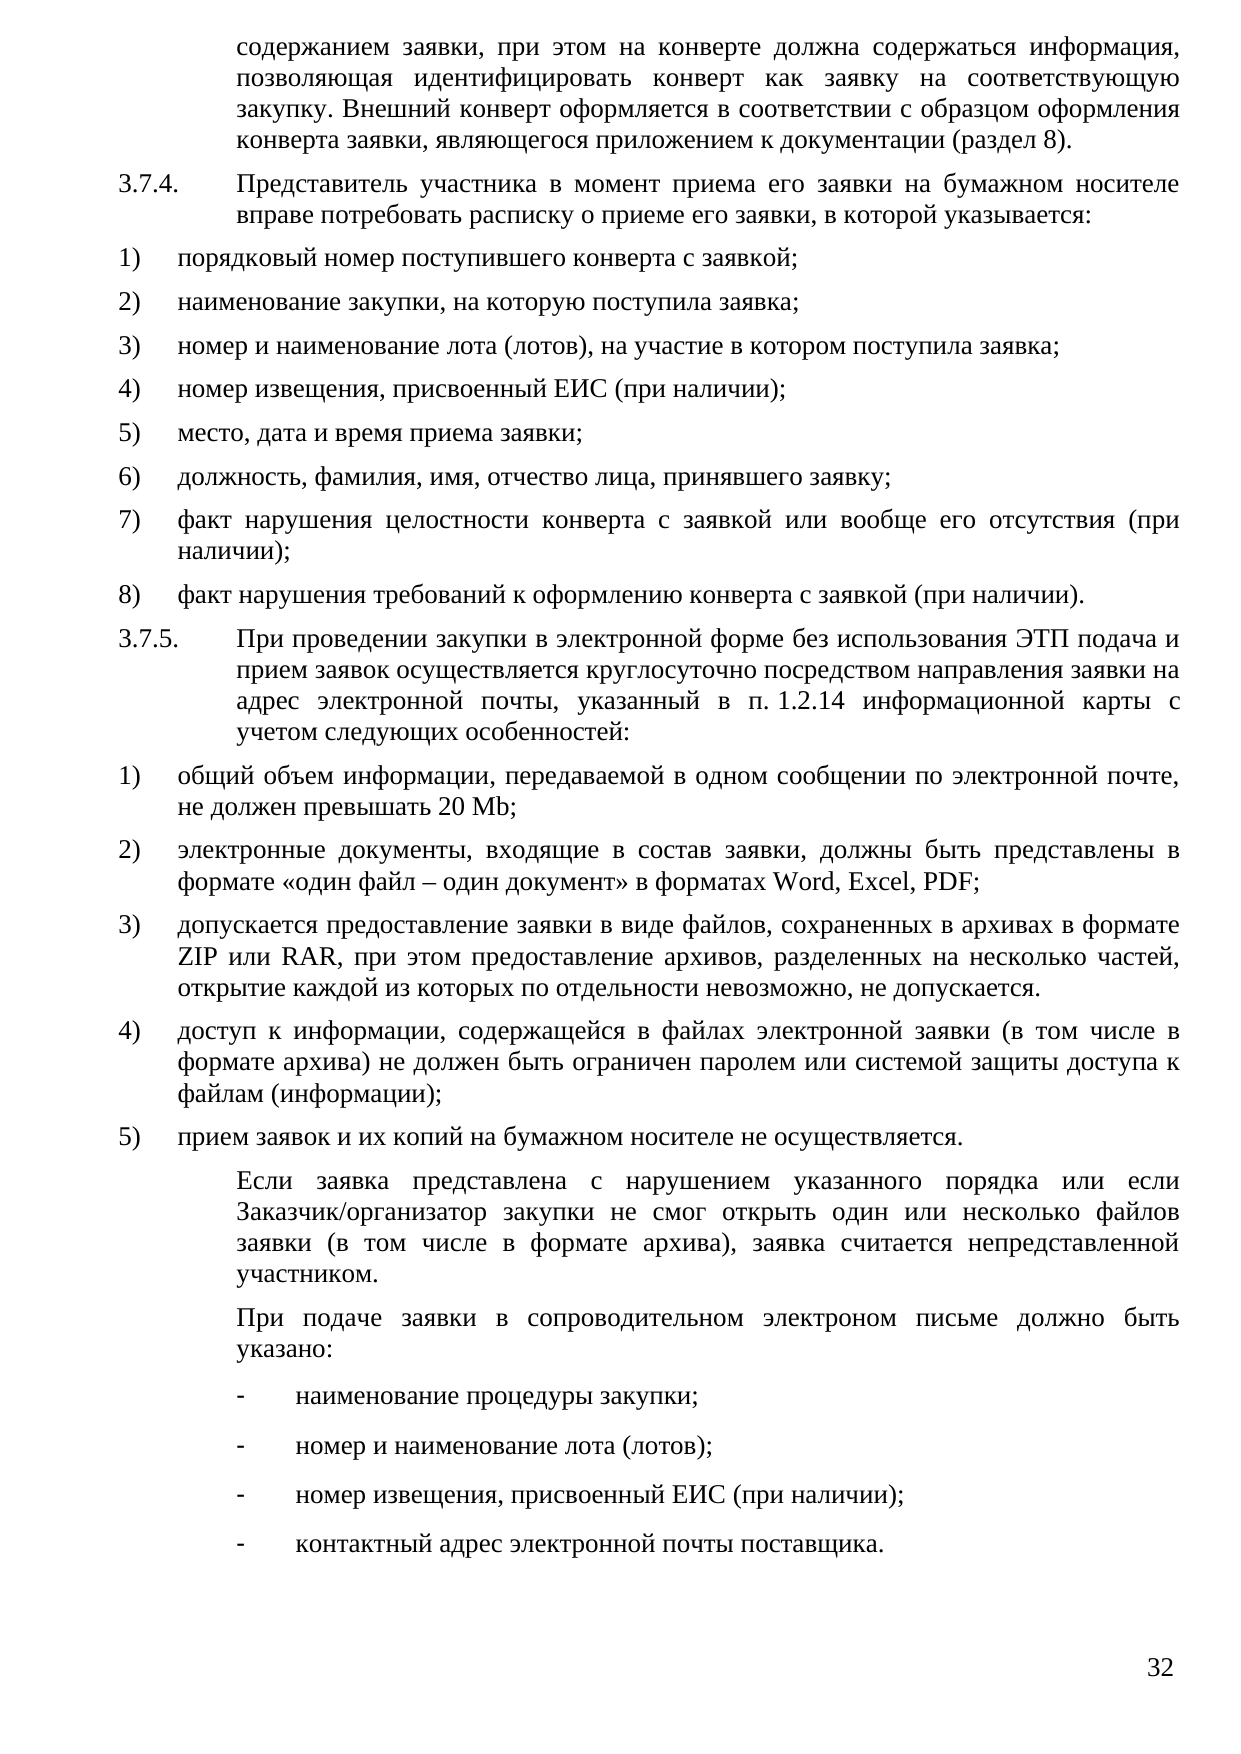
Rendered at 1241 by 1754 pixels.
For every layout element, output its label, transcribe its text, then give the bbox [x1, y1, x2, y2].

list Если заявка представлена с нарушением указанного порядка или если Заказчик/организатор закупки не смог открыть один или несколько файлов заявки (в том числе в формате архива), заявка считается непредставленной участником. [236, 1164, 1181, 1288]
text место, дата и время приема заявки; [118, 416, 1181, 447]
text наименование закупки, на которую поступила заявка; [118, 285, 1181, 316]
text номер и наименование лота (лотов), на участие в котором поступила заявка; [118, 329, 1181, 360]
text Представитель участника в момент приема его заявки на бумажном носителе вправе потребовать расписку о приеме его заявки, в которой указывается: [118, 167, 1181, 229]
list контактный адрес электронной почты поставщика. [236, 1524, 1181, 1561]
list номер и наименование лота (лотов); [236, 1425, 1181, 1462]
list наименование процедуры закупки; [236, 1376, 1181, 1413]
text прием заявок и их копий на бумажном носителе не осуществляется. [118, 1120, 1181, 1151]
text номер извещения, присвоенный ЕИС (при наличии); [118, 372, 1181, 403]
list номер извещения, присвоенный ЕИС (при наличии); [236, 1474, 1181, 1511]
text факт нарушения целостности конверта с заявкой или вообще его отсутствия (при наличии); [118, 503, 1181, 566]
text допускается предоставление заявки в виде файлов, сохраненных в архивах в формате ZIP или RAR, при этом предоставление архивов, разделенных на несколько частей, открытие каждой из которых по отдельности невозможно, не допускается. [118, 908, 1181, 1002]
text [118, 29, 1181, 154]
text электронные документы, входящие в состав заявки, должны быть представлены в формате «один файл – один документ» в форматах Word, Excel, PDF; [118, 834, 1181, 896]
text должность, фамилия, имя, отчество лица, принявшего заявку; [118, 460, 1181, 491]
text факт нарушения требований к оформлению конверта с заявкой (при наличии). [118, 578, 1181, 609]
list При подаче заявки в сопроводительном электроном письме должно быть указано: [236, 1301, 1181, 1363]
text общий объем информации, передаваемой в одном сообщении по электронной почте, не должен превышать 20 Mb; [118, 759, 1181, 821]
text доступ к информации, содержащейся в файлах электронной заявки (в том числе в формате архива) не должен быть ограничен паролем или системой защиты доступа к файлам (информации); [118, 1014, 1181, 1108]
text порядковый номер поступившего конверта с заявкой; [118, 241, 1181, 273]
text При проведении закупки в электронной форме без использования ЭТП подача и прием заявок осуществляется круглосуточно посредством направления заявки на адрес электронной почты, указанный в п. 1.2.14 информационной карты с учетом следующих особенностей: [118, 622, 1181, 746]
